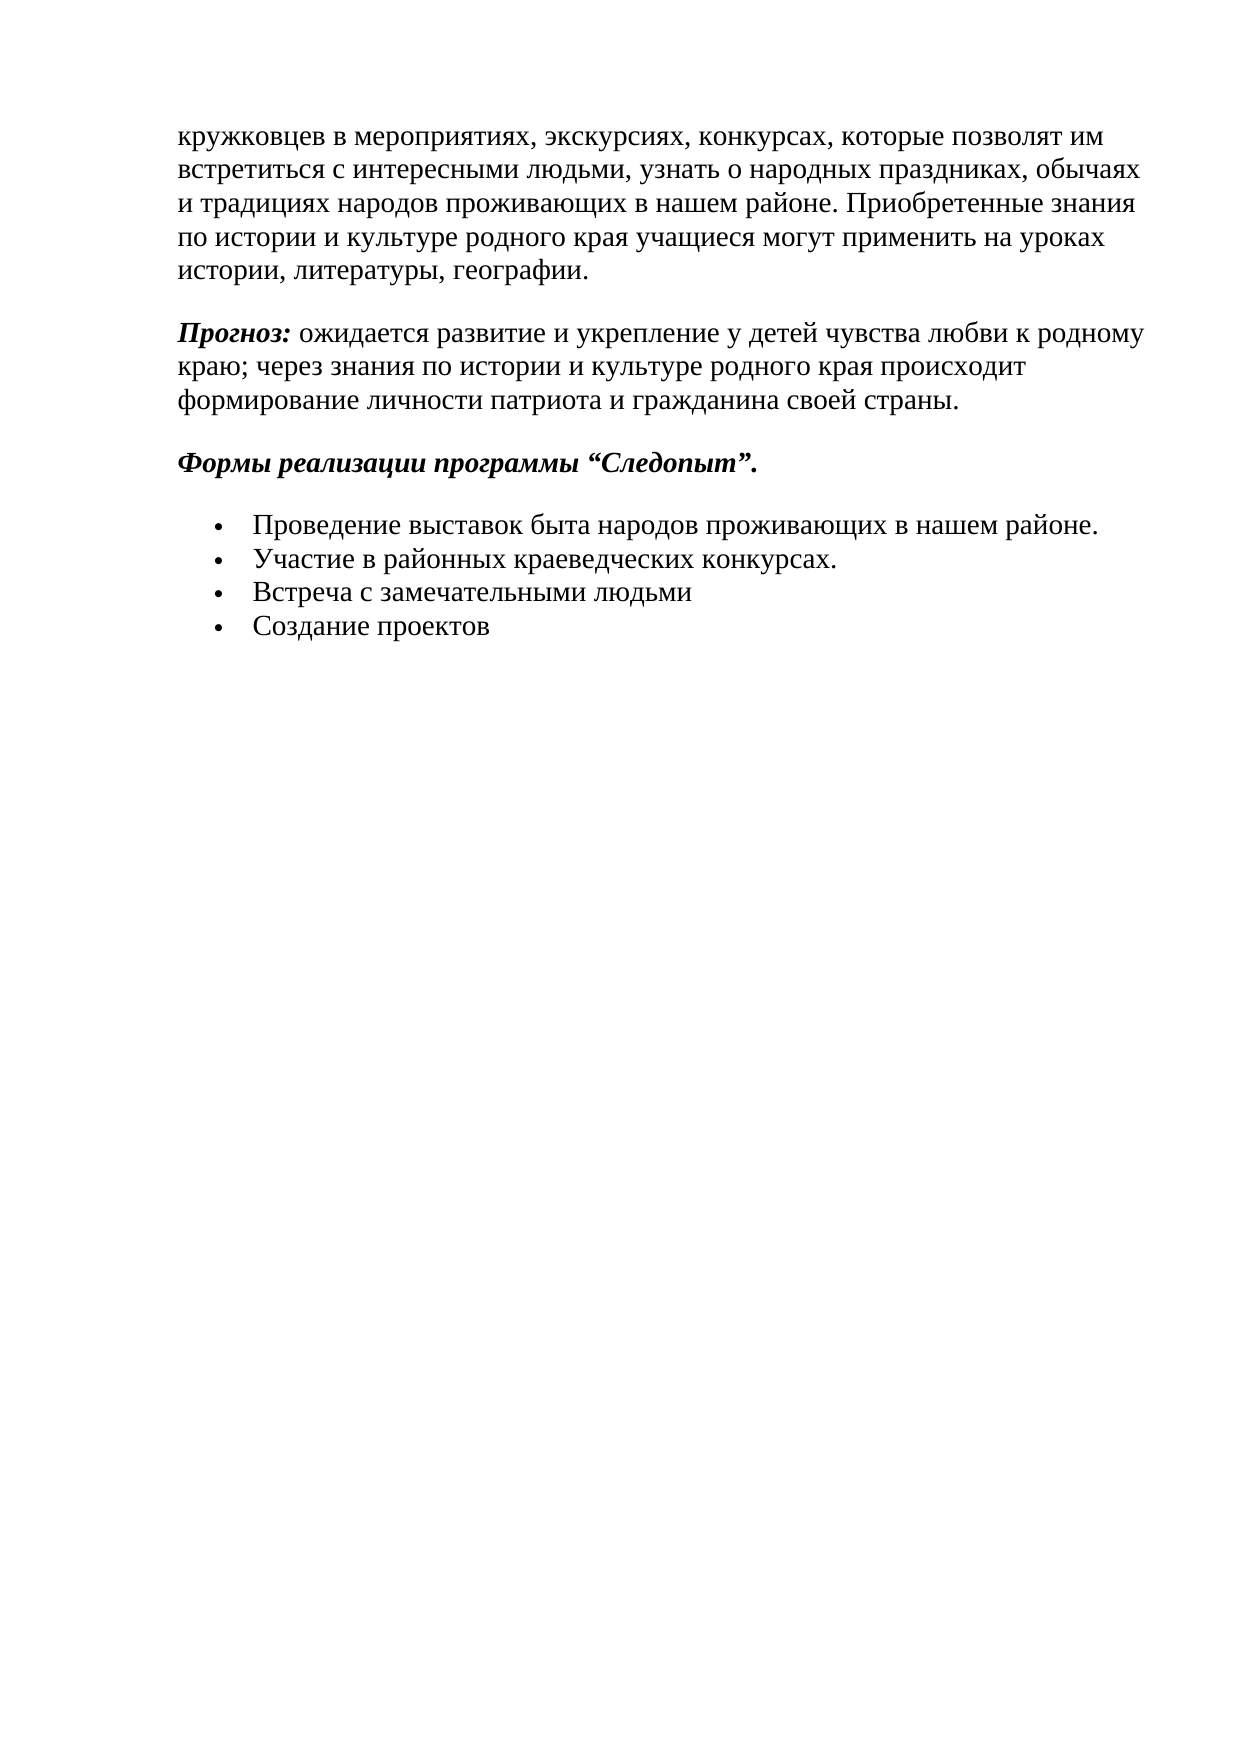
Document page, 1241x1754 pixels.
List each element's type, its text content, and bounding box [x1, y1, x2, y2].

list Создание проектов [215, 608, 1152, 642]
list Участие в районных краеведческих конкурсах. [215, 541, 1152, 574]
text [177, 118, 1152, 286]
text Прогноз: ожидается развитие и укрепление у детей чувства любви к родному краю; через знания по истории и культуре родного края происходит формирование личности патриота и гражданина своей страны. [177, 315, 1152, 416]
text Формы реализации программы “Следопыт”. [177, 445, 1152, 478]
list Проведение выставок быта народов проживающих в нашем районе. [215, 507, 1152, 541]
list Встреча с замечательными людьми [215, 574, 1152, 608]
